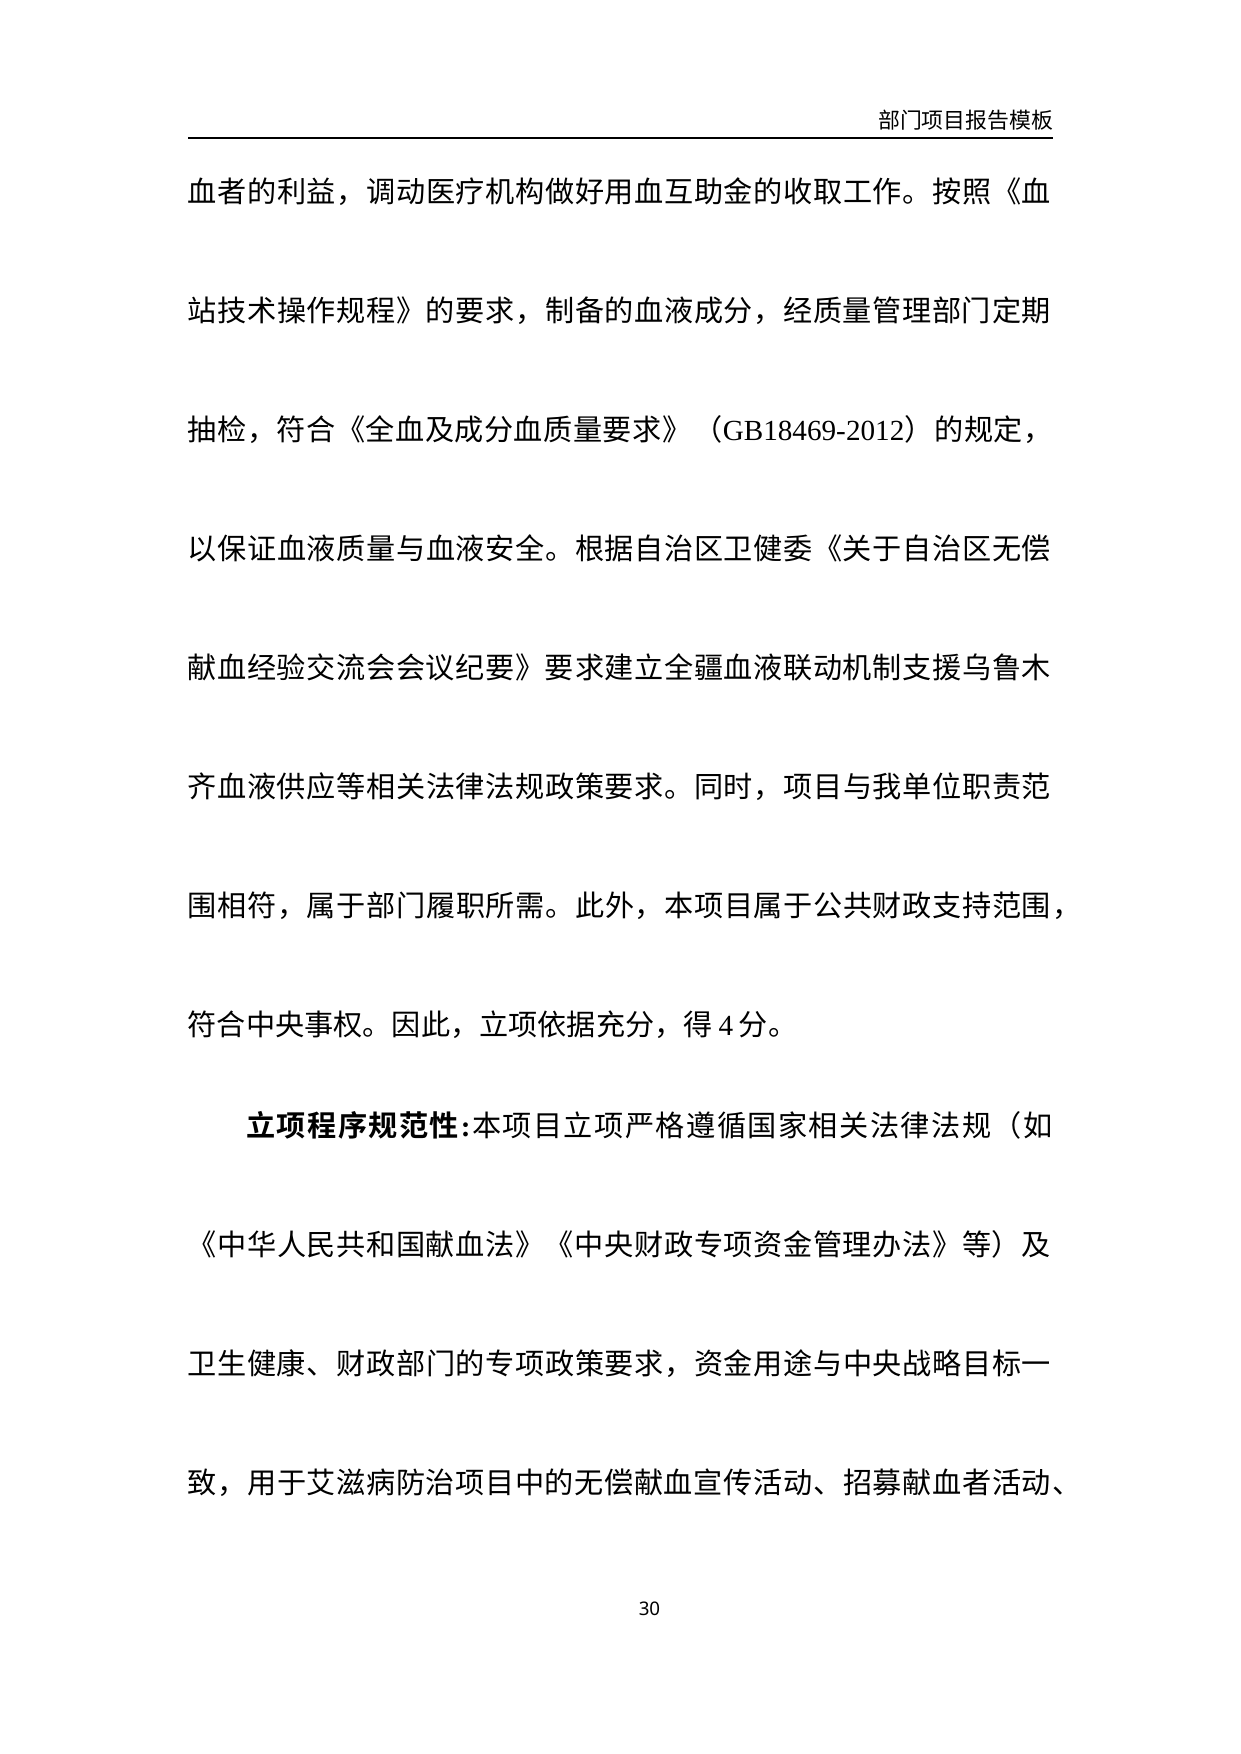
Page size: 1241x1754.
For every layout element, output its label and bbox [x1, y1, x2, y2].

text [187, 1084, 1053, 1521]
text [187, 150, 1053, 1063]
